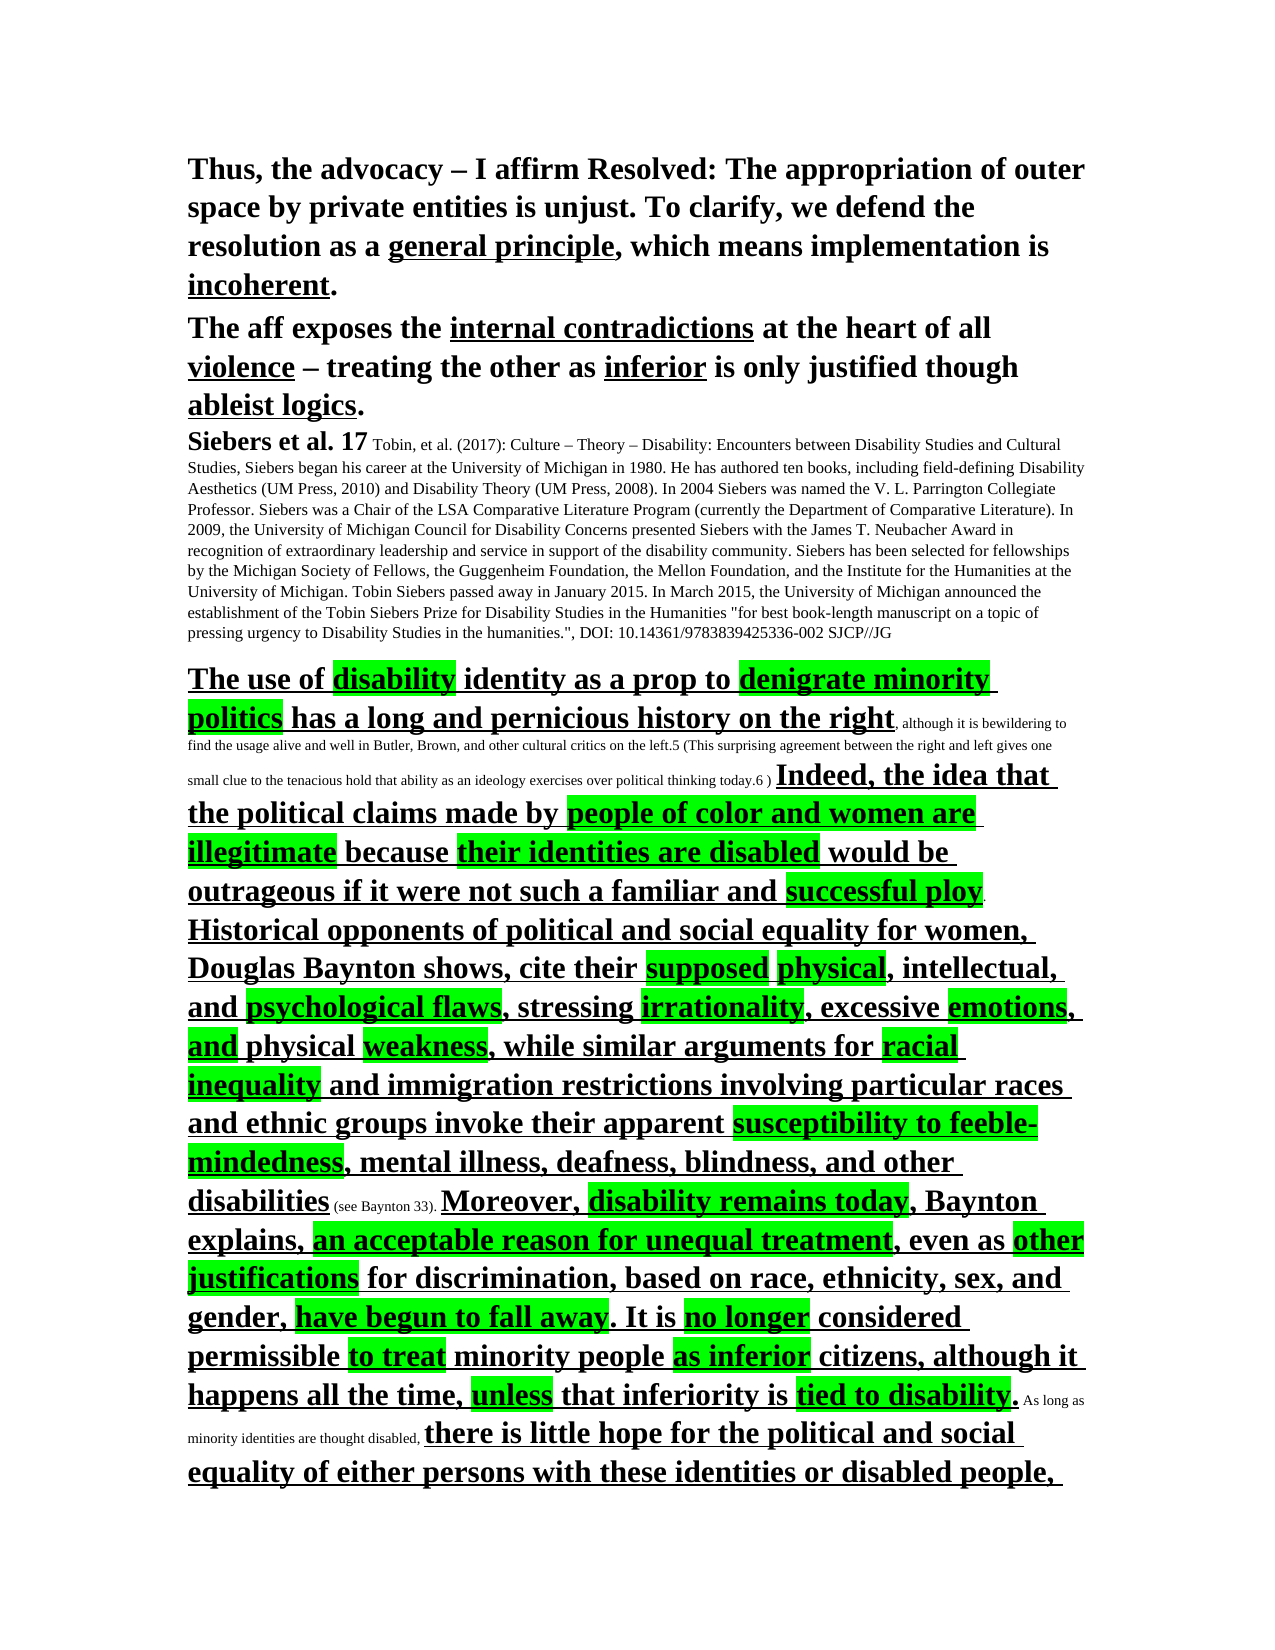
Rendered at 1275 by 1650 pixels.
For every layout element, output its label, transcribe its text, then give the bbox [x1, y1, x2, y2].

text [187, 660, 1087, 1489]
text Siebers et al. 17 Tobin, et al. (2017): Culture – Theory – Disability: Encounters between Disability Studies and Cultural Studies, Siebers began his career at the University of Michigan in 1980. He has authored ten books, including field-defining Disability Aesthetics (UM Press, 2010) and Disability Theory (UM Press, 2008). In 2004 Siebers was named the V. L. Parrington Collegiate Professor. Siebers was a Chair of the LSA Comparative Literature Program (currently the Department of Comparative Literature). In 2009, the University of Michigan Council for Disability Concerns presented Siebers with the James T. Neubacher Award in recognition of extraordinary leadership and service in support of the disability community. Siebers has been selected for fellowships by the Michigan Society of Fellows, the Guggenheim Foundation, the Mellon Foundation, and the Institute for the Humanities at the University of Michigan. Tobin Siebers passed away in January 2015. In March 2015, the University of Michigan announced the establishment of the Tobin Siebers Prize for Disability Studies in the Humanities "for best book-length manuscript on a topic of pressing urgency to Disability Studies in the humanities.", DOI: 10.14361/9783839425336-002 SJCP//JG [187, 425, 1087, 642]
subtitle Thus, the advocacy – I affirm Resolved: The appropriation of outer space by private entities is unjust. To clarify, we defend the resolution as a general principle, which means implementation is incoherent. [187, 150, 1087, 302]
subtitle The aff exposes the internal contradictions at the heart of all violence – treating the other as inferior is only justified though ableist logics. [187, 309, 1087, 423]
